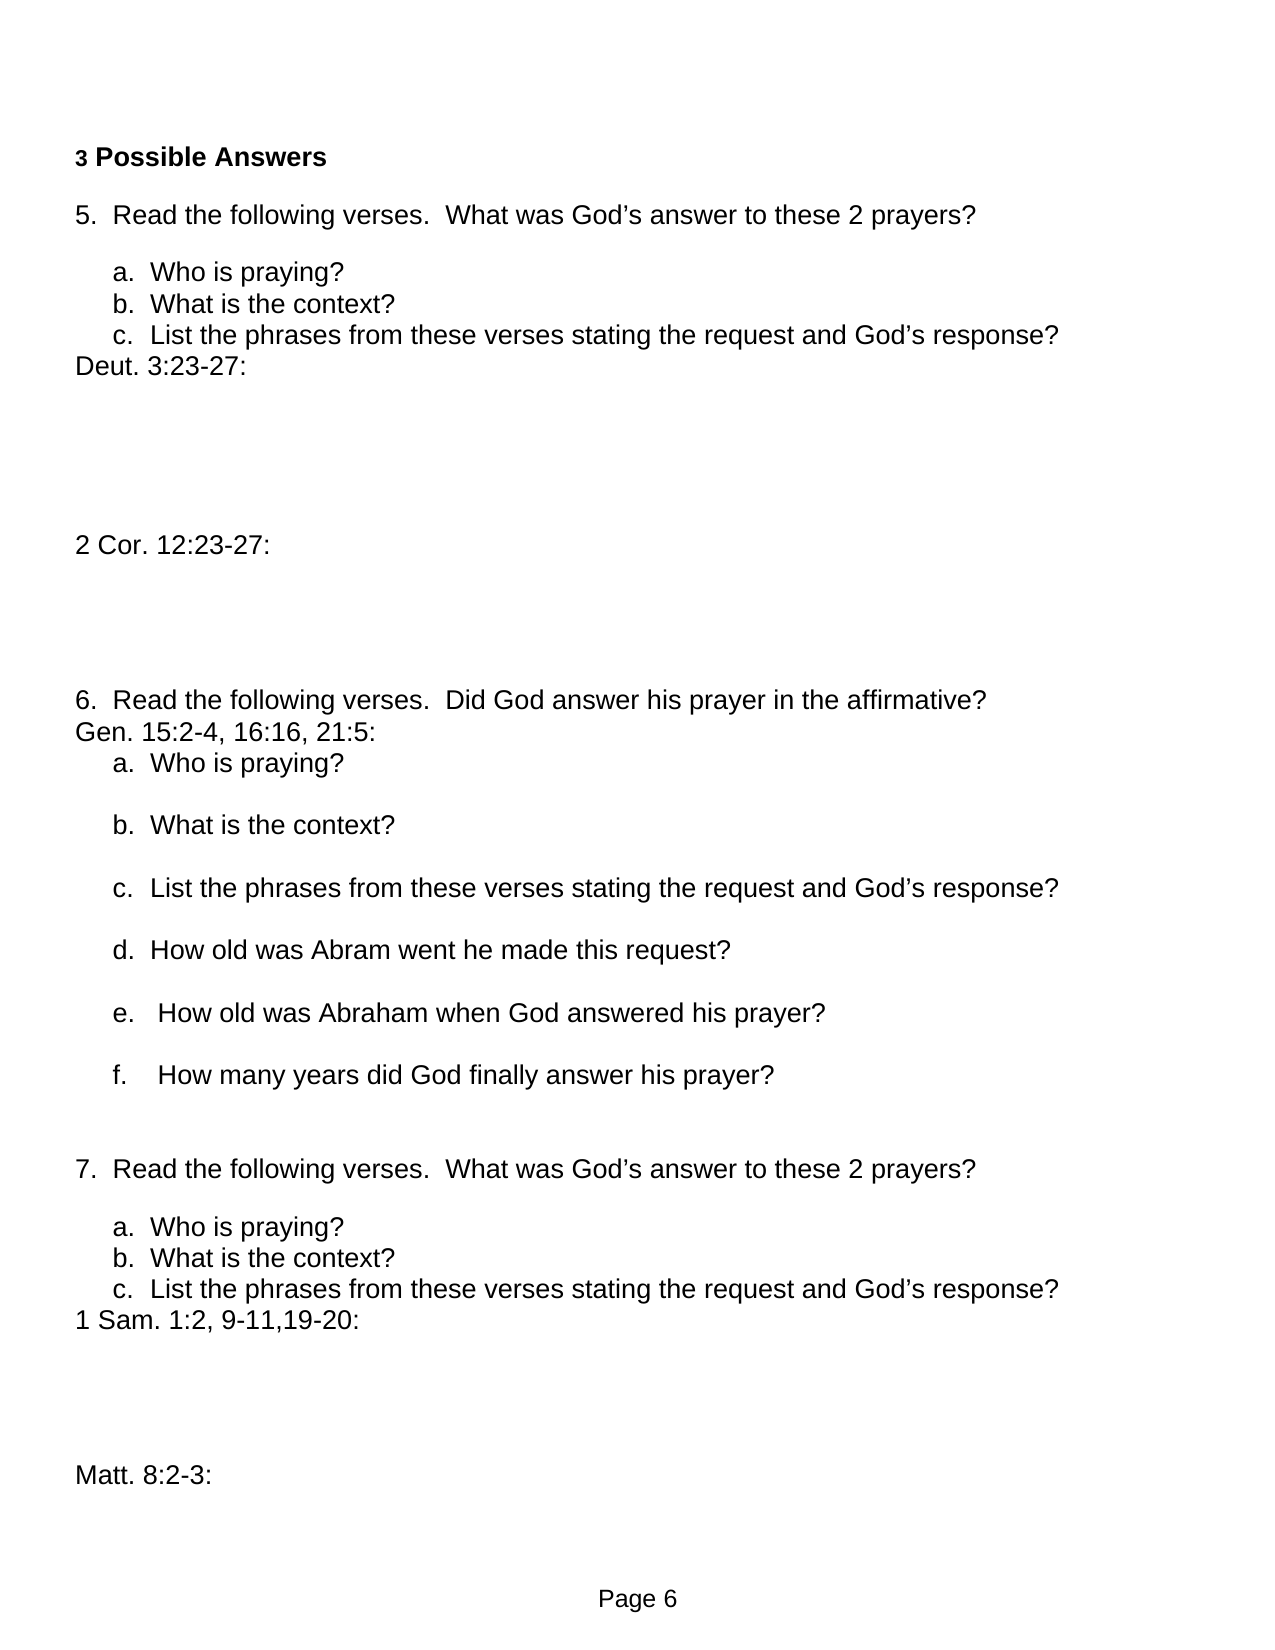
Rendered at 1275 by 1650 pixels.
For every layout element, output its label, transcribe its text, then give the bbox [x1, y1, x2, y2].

list How old was Abram went he made this request? [112, 934, 1200, 966]
list How many years did God finally answer his prayer? [112, 1059, 1200, 1091]
text 1 Sam. 1:2, 9-11,19-20: [75, 1304, 1200, 1336]
list Read the following verses. What was God’s answer to these 2 prayers? [75, 199, 1200, 230]
text Possible Answers [75, 141, 1200, 172]
list List the phrases from these verses stating the request and God’s response? [112, 872, 1200, 903]
text Deut. 3:23-27: [75, 350, 1200, 381]
list Who is praying? [112, 747, 1200, 778]
list Who is praying? [112, 1211, 1200, 1242]
list Read the following verses. Did God answer his prayer in the affirmative? [75, 684, 1200, 716]
list What is the context? [112, 288, 1200, 319]
list List the phrases from these verses stating the request and God’s response? [112, 1273, 1200, 1304]
text Matt. 8:2-3: [75, 1459, 1200, 1491]
list Who is praying? [112, 256, 1200, 288]
text Gen. 15:2-4, 16:16, 21:5: [75, 716, 1200, 747]
list List the phrases from these verses stating the request and God’s response? [112, 319, 1200, 350]
text 2 Cor. 12:23-27: [75, 529, 1200, 561]
list What is the context? [112, 809, 1200, 841]
list What is the context? [112, 1242, 1200, 1273]
list How old was Abraham when God answered his prayer? [112, 997, 1200, 1028]
list Read the following verses. What was God’s answer to these 2 prayers? [75, 1153, 1200, 1184]
